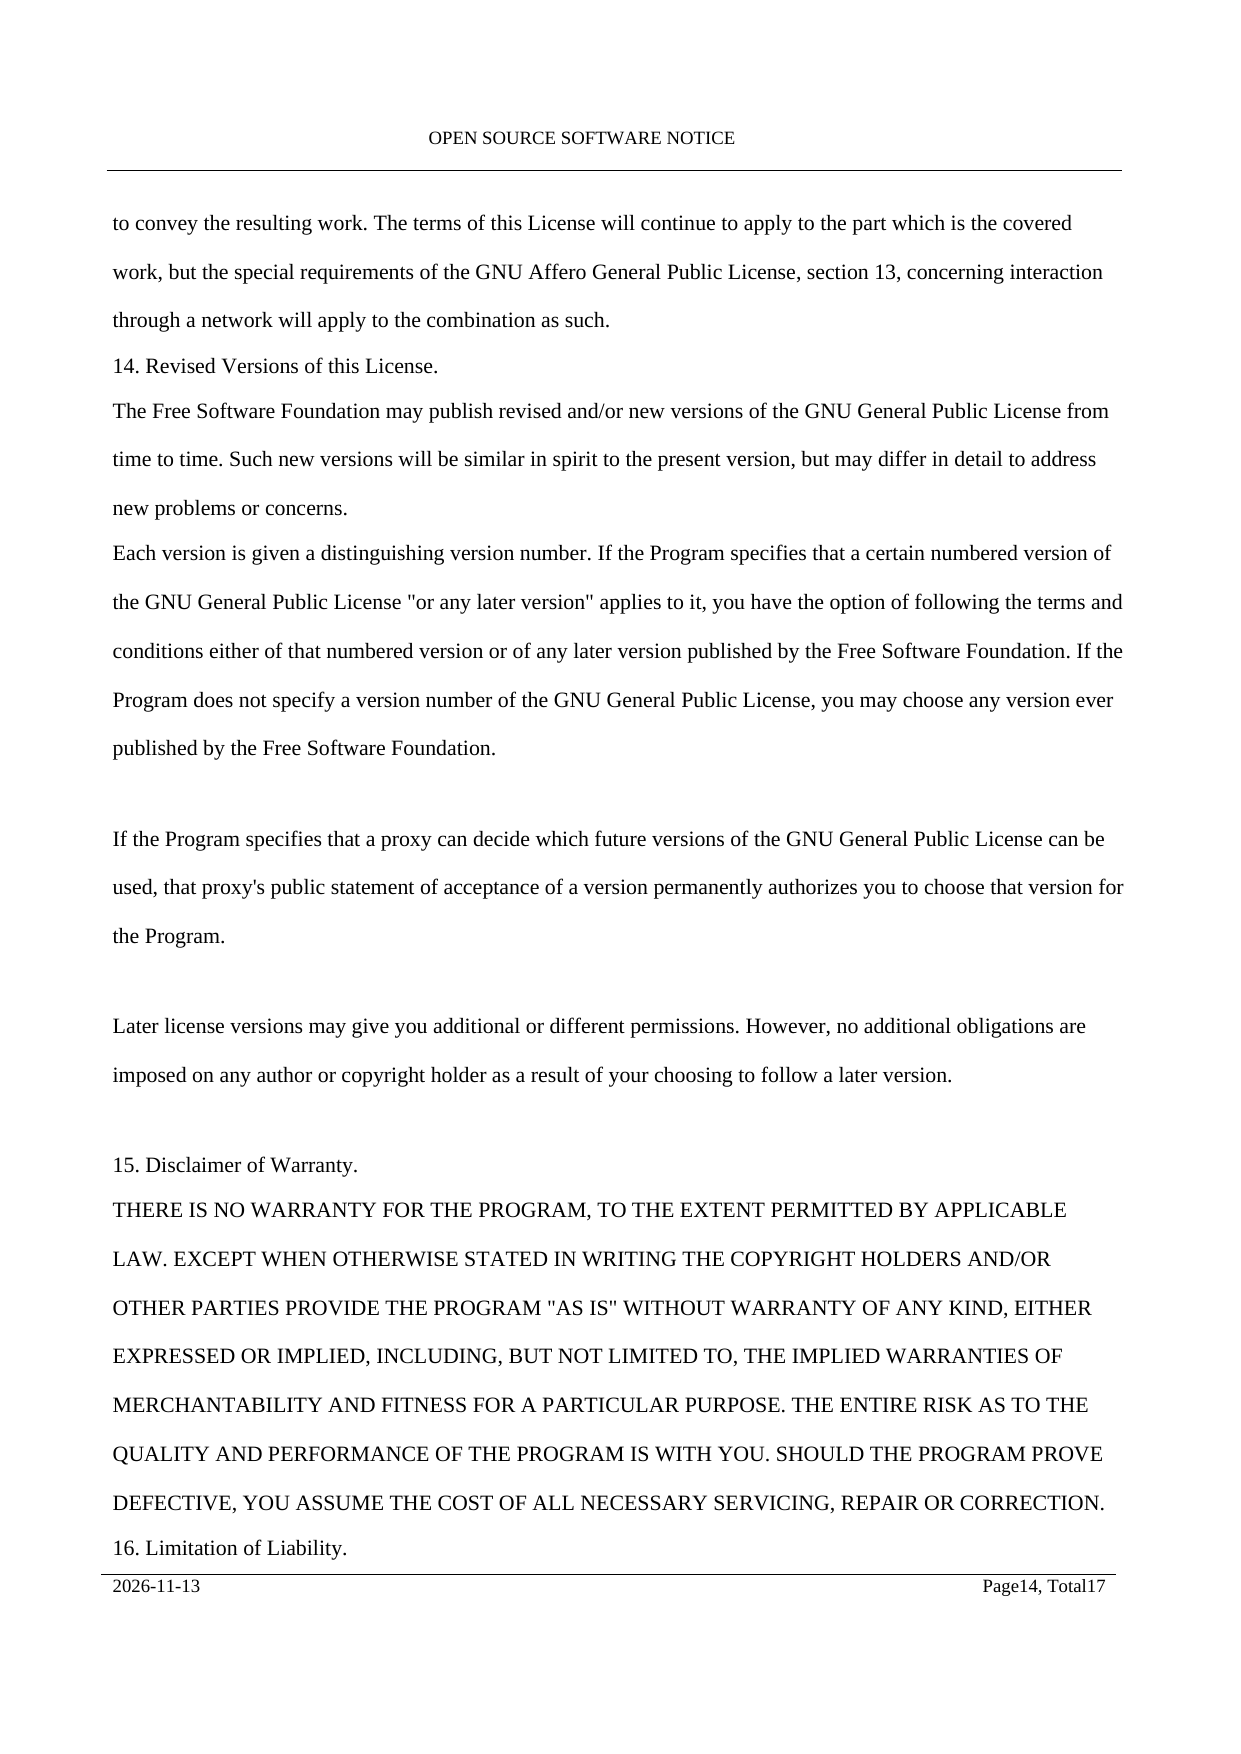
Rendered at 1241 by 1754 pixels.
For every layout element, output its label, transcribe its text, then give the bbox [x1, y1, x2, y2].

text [112, 206, 1128, 336]
text 15. Disclaimer of Warranty. [112, 1148, 1128, 1181]
text If the Program specifies that a proxy can decide which future versions of the GNU General Public License can be used, that proxy's public statement of acceptance of a version permanently authorizes you to choose that version for the Program. [112, 822, 1128, 952]
text Later license versions may give you additional or different permissions. However, no additional obligations are imposed on any author or copyright holder as a result of your choosing to follow a later version. [112, 1009, 1128, 1091]
text Each version is given a distinguishing version number. If the Program specifies that a certain numbered version of the GNU General Public License "or any later version" applies to it, you have the option of following the terms and conditions either of that numbered version or of any later version published by the Free Software Foundation. If the Program does not specify a version number of the GNU General Public License, you may choose any version ever published by the Free Software Foundation. [112, 537, 1128, 764]
text THERE IS NO WARRANTY FOR THE PROGRAM, TO THE EXTENT PERMITTED BY APPLICABLE LAW. EXCEPT WHEN OTHERWISE STATED IN WRITING THE COPYRIGHT HOLDERS AND/OR OTHER PARTIES PROVIDE THE PROGRAM "AS IS" WITHOUT WARRANTY OF ANY KIND, EITHER EXPRESSED OR IMPLIED, INCLUDING, BUT NOT LIMITED TO, THE IMPLIED WARRANTIES OF MERCHANTABILITY AND FITNESS FOR A PARTICULAR PURPOSE. THE ENTIRE RISK AS TO THE QUALITY AND PERFORMANCE OF THE PROGRAM IS WITH YOU. SHOULD THE PROGRAM PROVE DEFECTIVE, YOU ASSUME THE COST OF ALL NECESSARY SERVICING, REPAIR OR CORRECTION. [112, 1194, 1128, 1519]
text The Free Software Foundation may publish revised and/or new versions of the GNU General Public License from time to time. Such new versions will be similar in spirit to the present version, but may differ in detail to address new problems or concerns. [112, 394, 1128, 524]
text 14. Revised Versions of this License. [112, 349, 1128, 381]
text 16. Limitation of Liability. [112, 1531, 1128, 1564]
